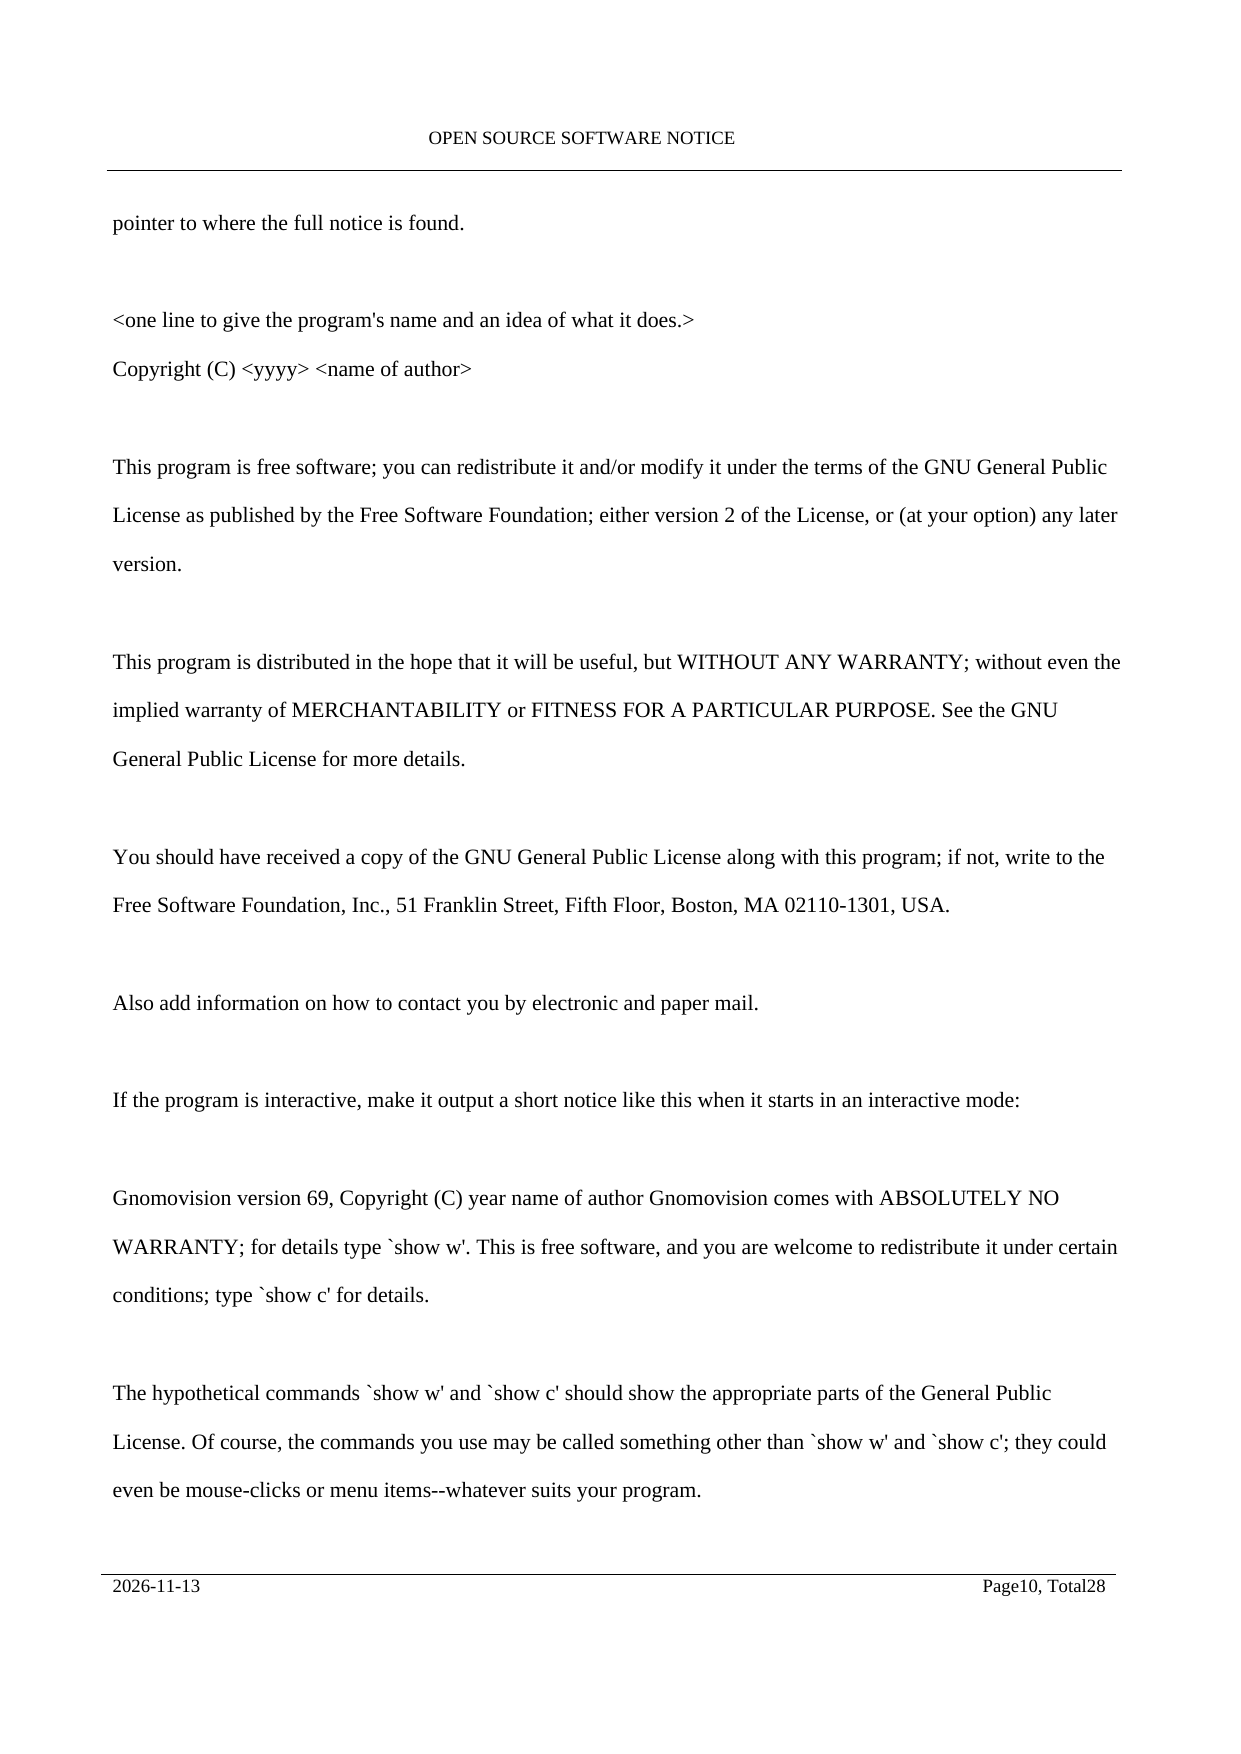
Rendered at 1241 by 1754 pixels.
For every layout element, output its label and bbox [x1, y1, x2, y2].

text [112, 206, 1128, 1506]
